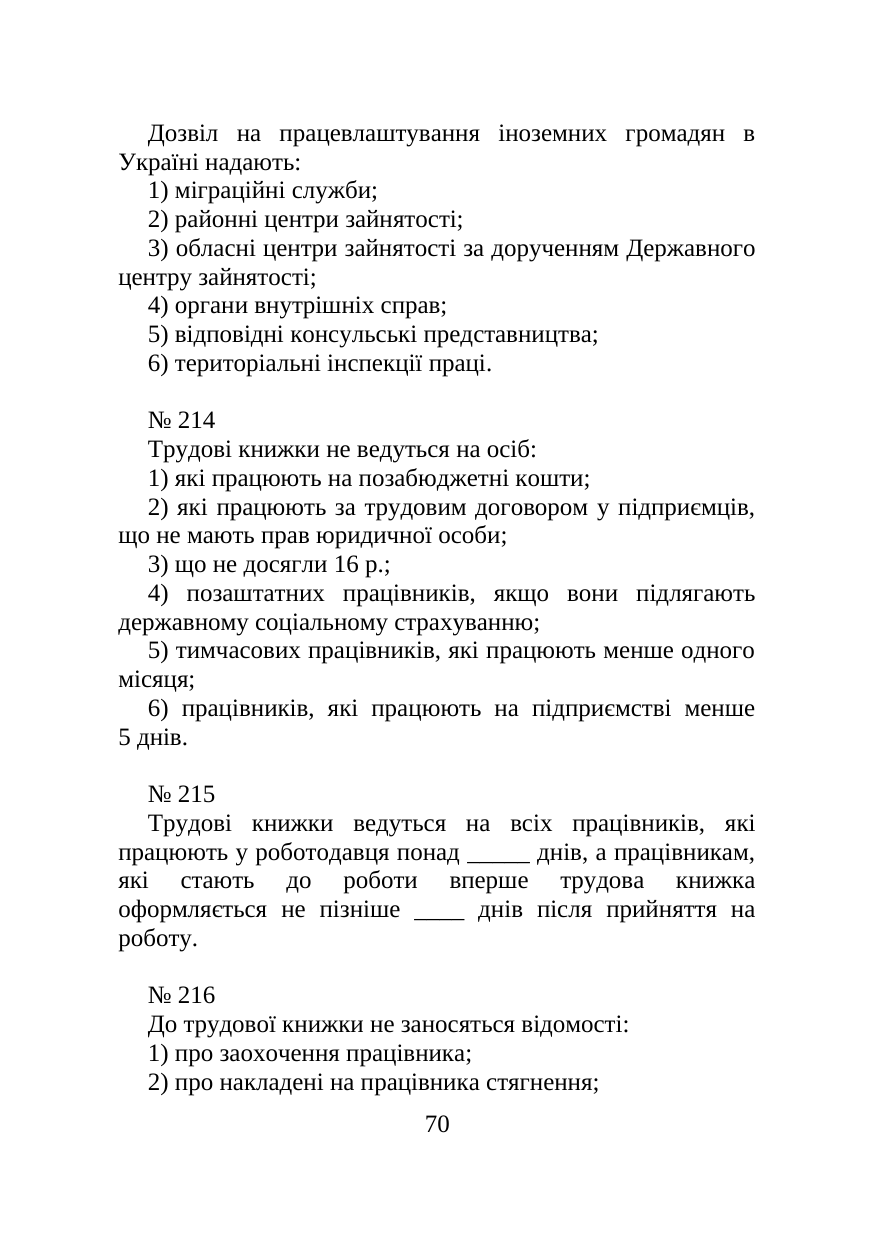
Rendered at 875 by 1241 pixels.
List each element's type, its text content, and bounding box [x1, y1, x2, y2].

text 1) які працюють на позабюджетні кошти; [118, 463, 756, 492]
text 2) районні центри зайнятості; [118, 204, 756, 233]
text 5) тимчасових працівників, які працюють менше одного місяця; [118, 636, 756, 693]
text 2) які працюють за трудовим договором у підприємців, що не мають прав юридичної особи; [118, 492, 756, 549]
text 4) позаштатних працівників, якщо вони підлягають державному соціальному страхуванню; [118, 578, 756, 636]
text № 216 [118, 981, 756, 1009]
text 6) територіальні інспекції праці. [118, 348, 756, 377]
text 1) міграційні служби; [118, 176, 756, 204]
text 1) про заохочення працівника; [118, 1038, 756, 1067]
text 4) органи внутрішніх справ; [118, 291, 756, 319]
text Трудові книжки не ведуться на осіб: [118, 434, 756, 463]
text Дозвіл на працевлаштування іноземних громадян в Україні надають: [118, 118, 756, 176]
text 2) про накладені на працівника стягнення; [118, 1067, 756, 1096]
text До трудової книжки не заносяться відомості: [118, 1009, 756, 1038]
text 6) працівників, які працюють на підприємстві менше 5 днів. [118, 693, 756, 751]
text № 214 [118, 406, 756, 434]
text № 215 [118, 779, 756, 808]
text 3) що не досягли 16 р.; [118, 549, 756, 578]
text 3) обласні центри зайнятості за дорученням Державного центру зайнятості; [118, 233, 756, 291]
text 5) відповідні консульські представництва; [118, 319, 756, 348]
text Трудові книжки ведуться на всіх працівників, які працюють у роботодавця понад _____ днів, а працівникам, які стають до роботи вперше трудова книжка оформляється не пізніше ____ днів після прийняття на роботу. [118, 808, 756, 952]
